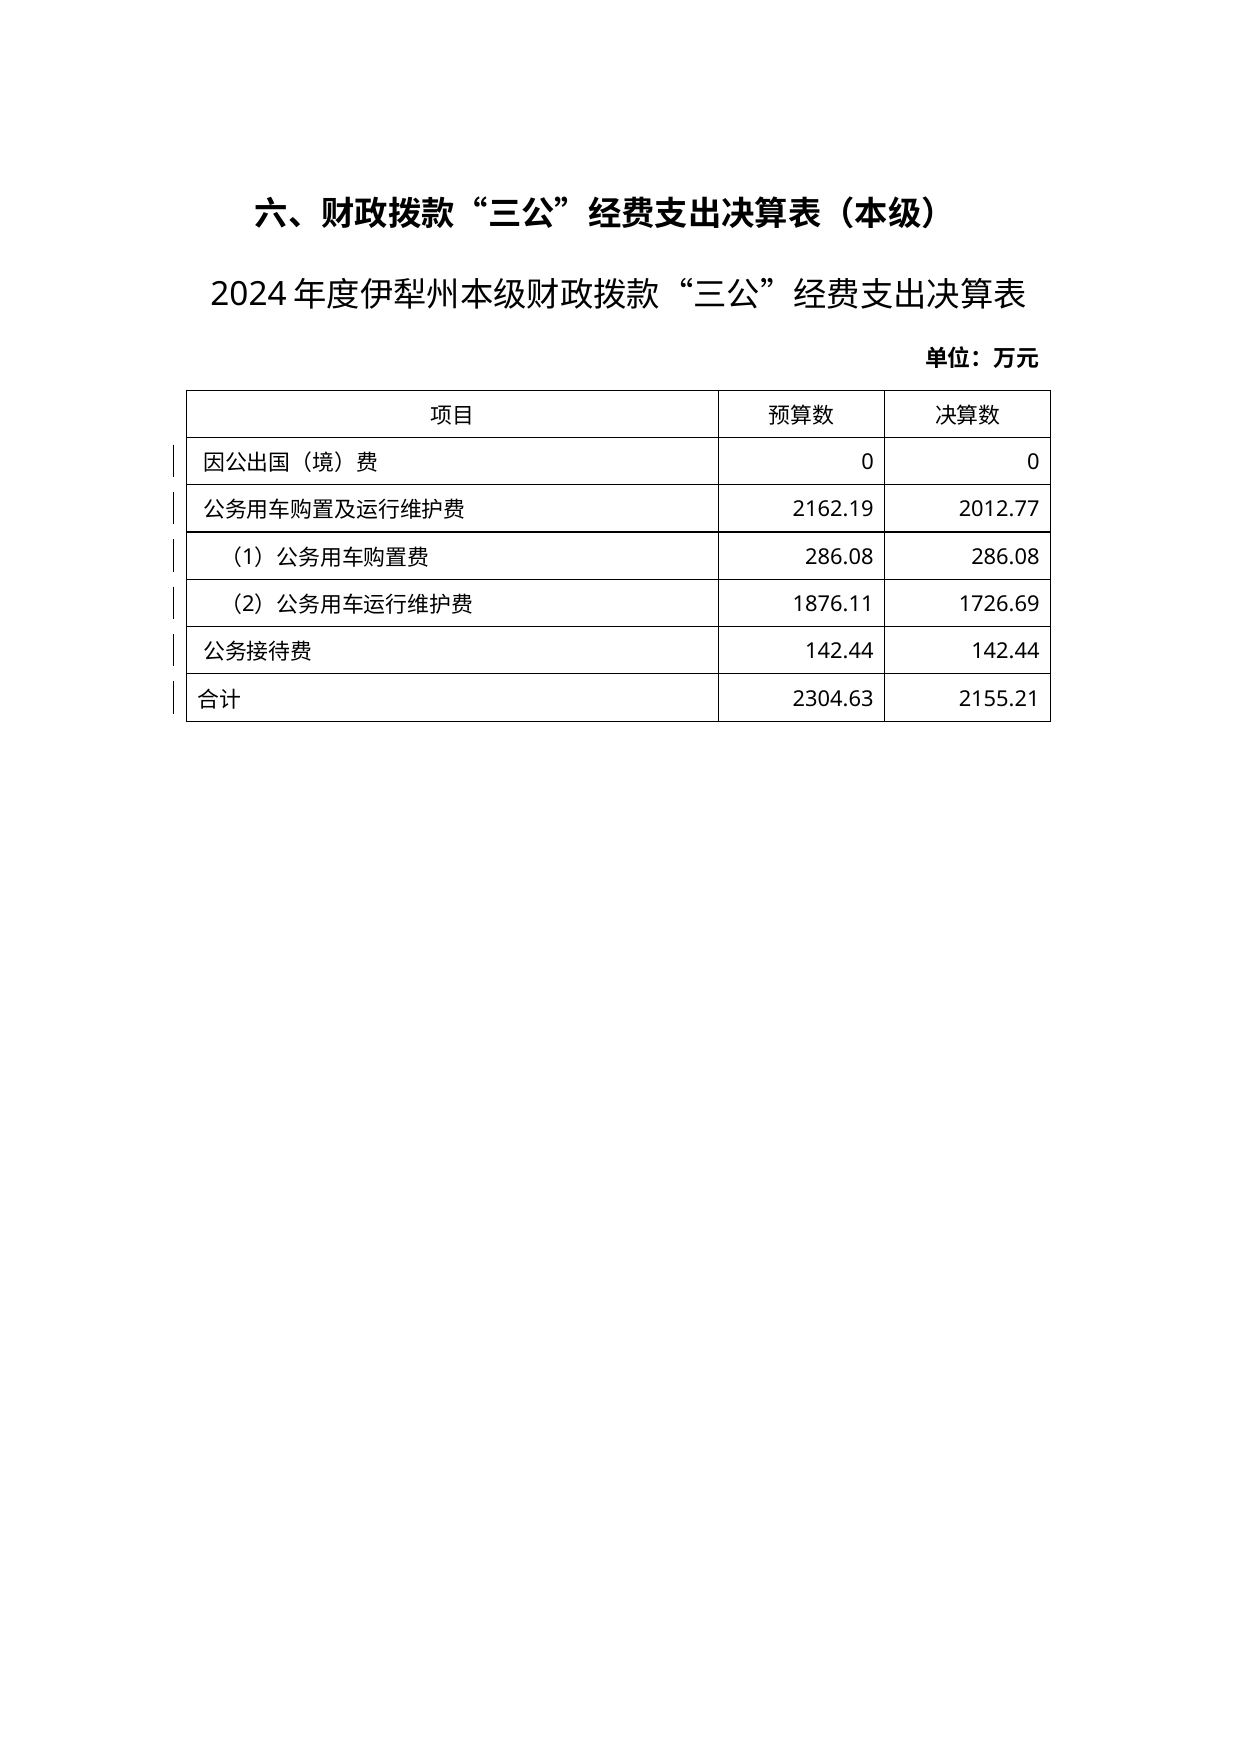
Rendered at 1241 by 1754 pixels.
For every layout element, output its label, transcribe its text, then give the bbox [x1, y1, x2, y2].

table_cell 0 [885, 438, 1050, 484]
table_cell 因公出国（境）费 [187, 438, 718, 484]
table_cell 286.08 [719, 533, 884, 579]
table_cell 286.08 [885, 533, 1050, 579]
table_cell 142.44 [719, 627, 884, 673]
table_cell 预算数 [719, 391, 884, 437]
table_cell 合计 [187, 674, 718, 721]
table_cell 0 [719, 438, 884, 484]
table_cell 2155.21 [885, 674, 1050, 721]
table_cell 单位：万元 [186, 325, 1051, 389]
table_cell 1876.11 [719, 580, 884, 626]
table_cell （1）公务用车购置费 [187, 533, 718, 579]
table_cell 公务用车购置及运行维护费 [187, 485, 718, 531]
subtitle 六、财政拨款“三公”经费支出决算表（本级） [187, 178, 1053, 243]
table_cell 2012.77 [885, 485, 1050, 531]
table_cell 2162.19 [719, 485, 884, 531]
table_cell 项目 [187, 391, 718, 437]
table_cell 1726.69 [885, 580, 1050, 626]
table_cell 公务接待费 [187, 627, 718, 673]
table_cell 142.44 [885, 627, 1050, 673]
table_cell 2304.63 [719, 674, 884, 721]
table_header 2024年度伊犁州本级财政拨款“三公”经费支出决算表 [186, 260, 1051, 324]
table_cell 决算数 [885, 391, 1050, 437]
table_cell （2）公务用车运行维护费 [187, 580, 718, 626]
